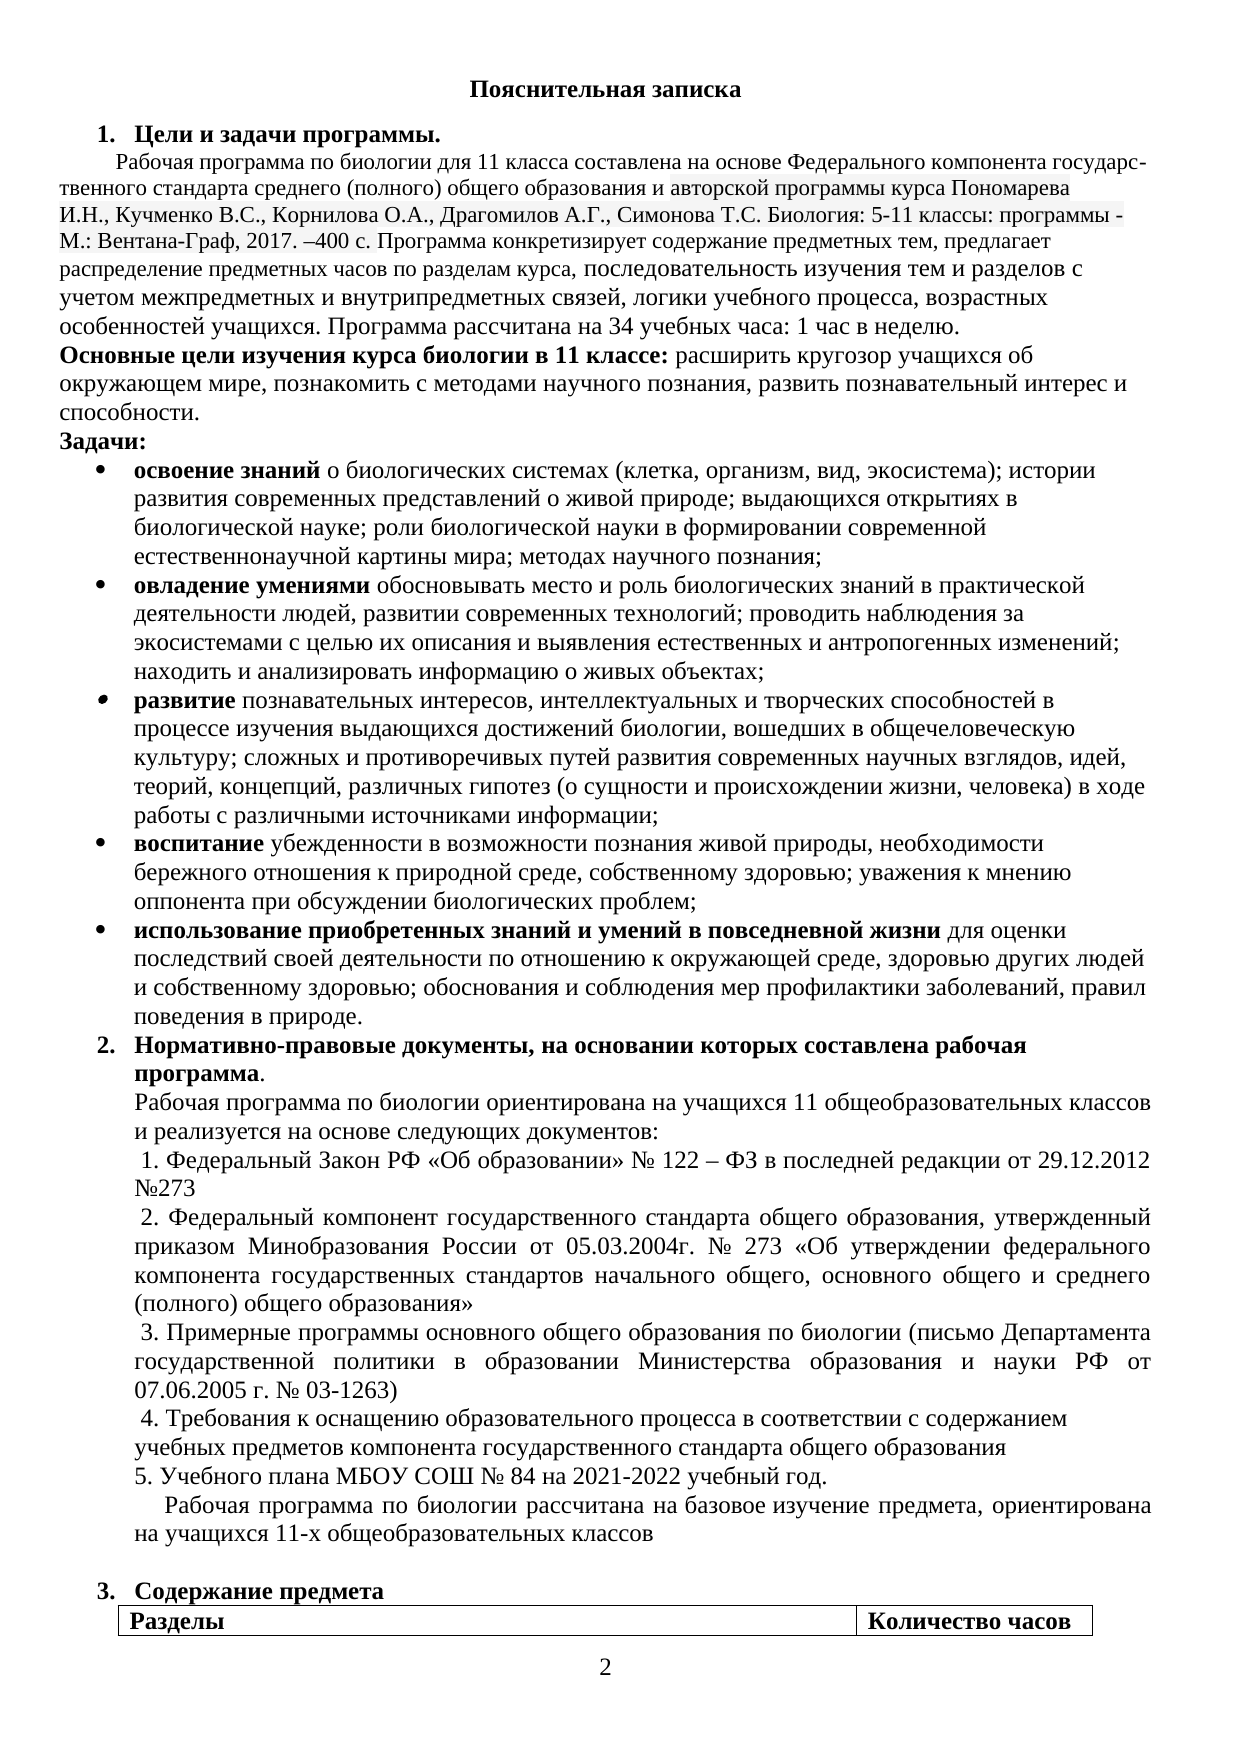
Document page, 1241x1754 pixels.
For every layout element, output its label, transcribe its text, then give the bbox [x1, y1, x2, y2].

text Пояснительная записка [59, 74, 1152, 103]
text 1. Федеральный Закон РФ «Об образовании» № 122 – ФЗ в последней редакции от 29.12.2012 №273 [134, 1145, 1152, 1202]
list Цели и задачи программы. [97, 119, 1152, 148]
text 3. Примерные программы основного общего образования по биологии (письмо Департамента государственной политики в образовании Министерства образования и науки РФ от 07.06.2005 г. № 03-1263) [134, 1317, 1152, 1403]
list воспитание убежденности в возможности познания живой природы, необходимости бережного отношения к природной среде, собственному здоровью; уважения к мнению оппонента при обсуждении биологических проблем; [96, 828, 1152, 915]
text Рабочая программа по биологии рассчитана на базовое изучение предмета, ориентирована на учащихся 11-х общеобразовательных классов [134, 1490, 1152, 1547]
list развитие познавательных интересов, интеллектуальных и творческих способностей в процессе изучения выдающихся достижений биологии, вошедших в общечеловеческую культуру; сложных и противоречивых путей развития современных научных взглядов, идей, теорий, концепций, различных гипотез (о сущности и происхождении жизни, человека) в ходе работы с различными источниками информации; [96, 685, 1152, 828]
list Нормативно-правовые документы, на основании которых составлена рабочая программа. [97, 1030, 1152, 1087]
list овладение умениями обосновывать место и роль биологических знаний в практической деятельности людей, развитии современных технологий; проводить наблюдения за экосистемами с целью их описания и выявления естественных и антропогенных изменений; находить и анализировать информацию о живых объектах; [96, 570, 1152, 685]
list использование приобретенных знаний и умений в повседневной жизни для оценки последствий своей деятельности по отношению к окружающей среде, здоровью других людей и собственному здоровью; обоснования и соблюдения мер профилактики заболеваний, правил поведения в природе. [96, 915, 1152, 1030]
text 2. Федеральный компонент государственного стандарта общего образования, утвержденный приказом Минобразования России от 05.03.2004г. № 273 «Об утверждении федерального компонента государственных стандартов начального общего, основного общего и среднего (полного) общего образования» [134, 1202, 1152, 1317]
table_header Количество часов [857, 1606, 1092, 1634]
text 5. Учебного плана МБОУ СОШ № 84 на 2021-2022 учебный год. [134, 1461, 1152, 1490]
text Задачи: [59, 426, 1152, 455]
text 4. Требования к оснащению образовательного процесса в соответствии с содержанием учебных предметов компонента государственного стандарта общего образования [134, 1403, 1152, 1461]
table_header Разделы [119, 1606, 856, 1634]
text Основные цели изучения курса биологии в 11 классе: расширить кругозор учащихся об окружающем мире, познакомить с методами научного познания, развить познавательный интерес и способности. [59, 340, 1152, 426]
list Содержание предмета [97, 1576, 1152, 1605]
text Рабочая программа по биологии ориентирована на учащихся 11 общеобразовательных классов и реализуется на основе следующих документов: [134, 1087, 1152, 1145]
list освоение знаний о биологических системах (клетка, организм, вид, экосистема); истории развития современных представлений о живой природе; выдающихся открытиях в биологической науке; роли биологической науки в формировании современной естественнонаучной картины мира; методах научного познания; [96, 455, 1152, 570]
text Рабочая программа по биологии для 11 класса составлена на основе Федерального компонента государственного стандарта среднего (полного) общего образования и авторской программы курса Пономарева И.Н., Кучменко В.С., Корнилова О.А., Драгомилов А.Г., Симонова Т.С. Биология: 5-11 классы: программы - М.: Вентана-Граф, 2017. –400 с. Программа конкретизирует содержание предметных тем, предлагает распределение предметных часов по разделам курса, последовательность изучения тем и разделов с учетом межпредметных и внутрипредметных связей, логики учебного процесса, возрастных особенностей учащихся. Программа рассчитана на 34 учебных часа: 1 час в неделю. [59, 148, 1152, 340]
